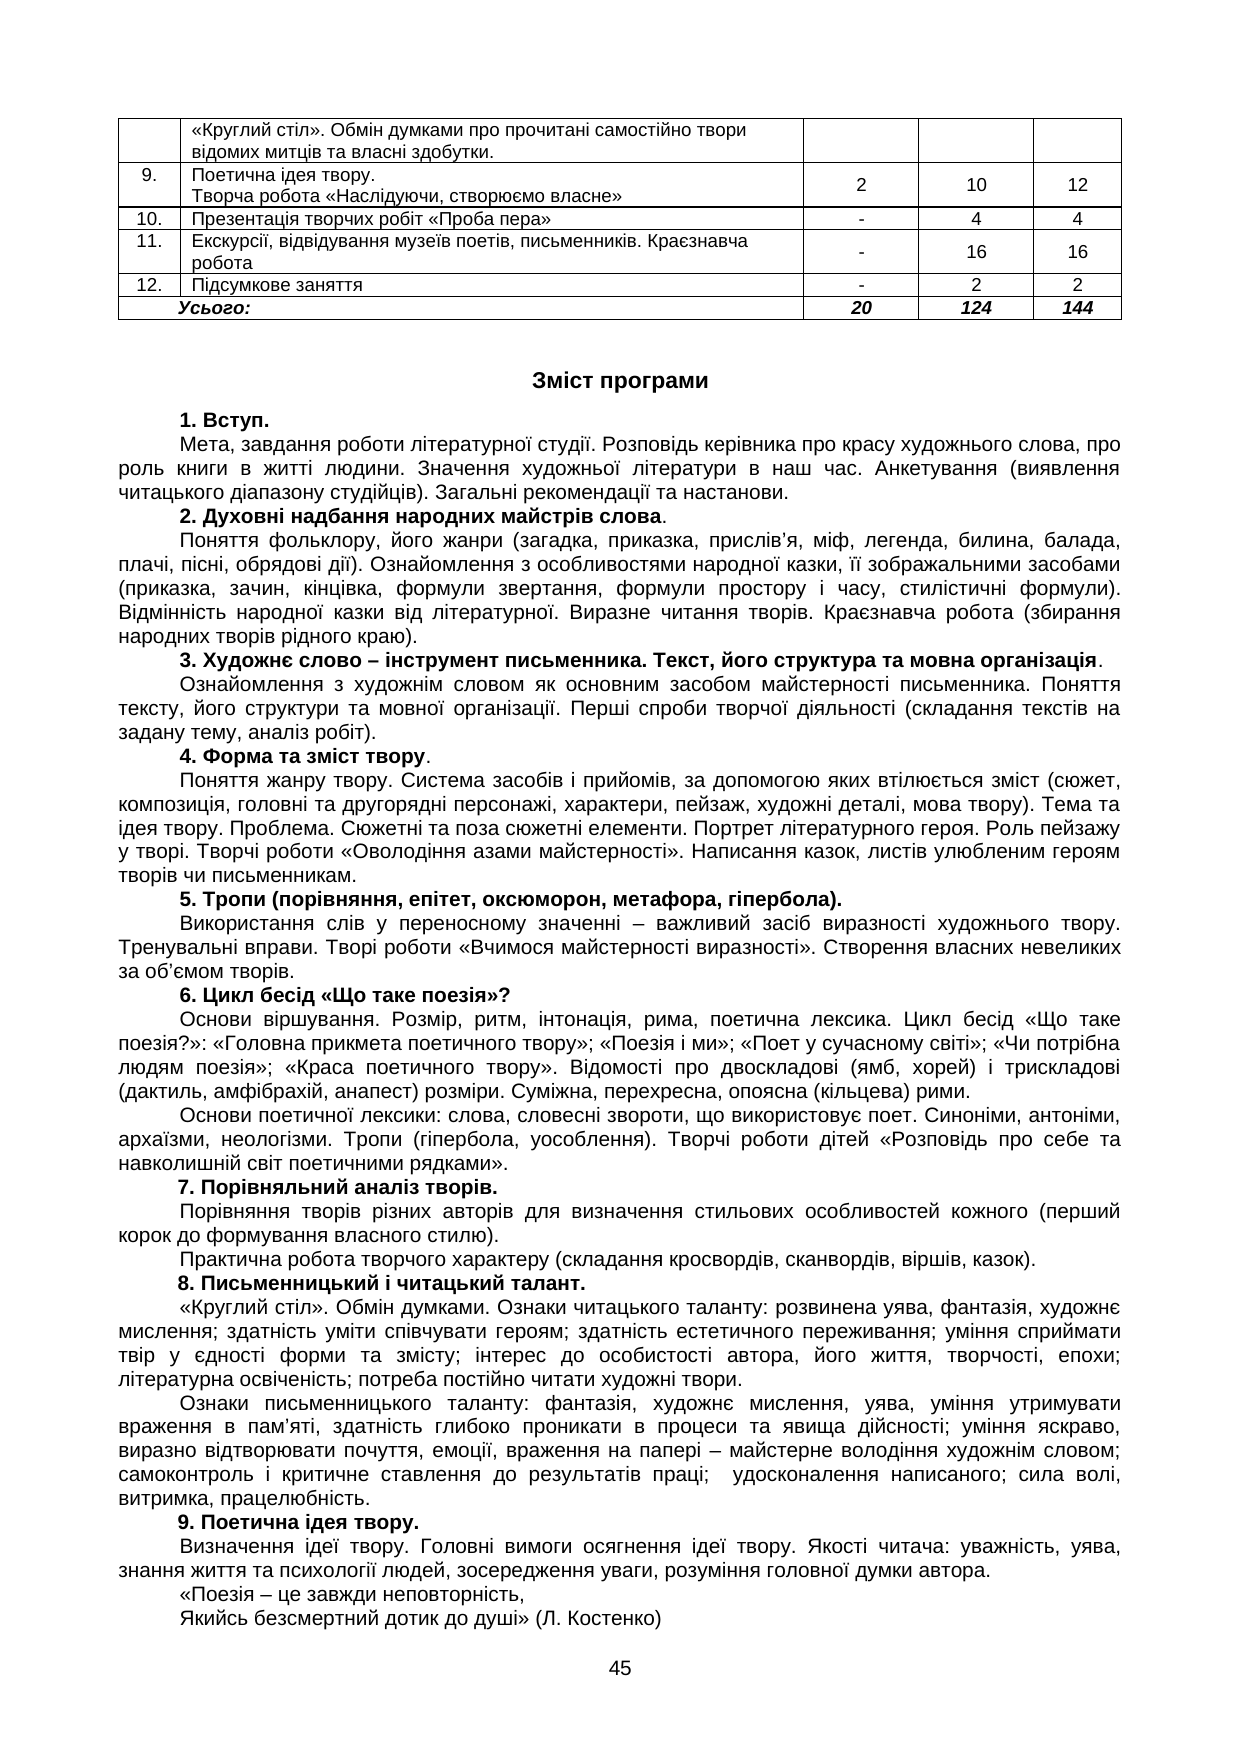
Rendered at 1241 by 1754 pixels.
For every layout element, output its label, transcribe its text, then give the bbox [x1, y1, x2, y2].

text Мета, завдання роботи літературної студії. Розповідь керівника про красу художнього слова, про роль книги в житті людини. Значення художньої літератури в наш час. Анкетування (виявлення читацького діапазону студійців). Загальні рекомендації та настанови. [118, 432, 1122, 504]
text Основи поетичної лексики: слова, словесні звороти, що використовує поет. Синоніми, антоніми, архаїзми, неологізми. Тропи (гіпербола, уособлення). Творчі роботи дітей «Розповідь про себе та навколишній світ поетичними рядками». [118, 1103, 1122, 1175]
text 1. Вступ. [118, 408, 1122, 432]
table_cell - [804, 208, 918, 229]
text Основи віршування. Розмір, ритм, інтонація, рима, поетична лексика. Цикл бесід «Що таке поезія?»: «Головна прикмета поетичного твору»; «Поезія і ми»; «Поет у сучасному світі»; «Чи потрібна людям поезія»; «Краса поетичного твору». Відомості про двоскладові (ямб, хорей) і трискладові (дактиль, амфібрахій, анапест) розміри. Суміжна, перехресна, опоясна (кільцева) рими. [118, 1007, 1122, 1103]
table_cell 2 [1034, 119, 1121, 162]
table_cell 12. [119, 274, 180, 296]
text 7. Порівняльний аналіз творів. [118, 1175, 1122, 1199]
text Ознаки письменницького таланту: фантазія, художнє мислення, уява, уміння утримувати враження в пам’яті, здатність глибоко проникати в процеси та явища дійсності; уміння яскраво, виразно відтворювати почуття, емоції, враження на папері – майстерне володіння художнім словом; самоконтроль і критичне ставлення до результатів праці; удосконалення написаного; сила волі, витримка, працелюбність. [118, 1390, 1122, 1510]
table_cell Екскурсії, відвідування музеїв поетів, письменників. Краєзнавча робота [181, 230, 803, 273]
table_cell Підсумкове заняття [181, 274, 803, 296]
table_cell 4 [1034, 208, 1121, 229]
table_cell Презентація творчих робіт «Проба пера» [181, 208, 803, 229]
text Практична робота творчого характеру (складання кросвордів, сканвордів, віршів, казок). [118, 1247, 1122, 1271]
text Якийсь безсмертний дотик до душі» (Л. Костенко) [118, 1606, 1122, 1630]
text Визначення ідеї твору. Головні вимоги осягнення ідеї твору. Якості читача: уважність, уява, знання життя та психології людей, зосередження уваги, розуміння головної думки автора. [118, 1534, 1122, 1582]
text 4. Форма та зміст твору. [118, 743, 1122, 767]
text 9. Поетична ідея твору. [118, 1510, 1122, 1534]
table_cell 11. [119, 230, 180, 273]
text 8. Письменницький і читацький талант. [118, 1271, 1122, 1294]
text Поняття фольклору, його жанри (загадка, приказка, прислів’я, міф, легенда, билина, балада, плачі, пісні, обрядові дії). Ознайомлення з особливостями народної казки, її зображальними засобами (приказка, зачин, кінцівка, формули звертання, формули простору і часу, стилістичні формули). Відмінність народної казки від літературної. Виразне читання творів. Краєзнавча робота (збирання народних творів рідного краю). [118, 528, 1122, 648]
text Використання слів у переносному значенні – важливий засіб виразності художнього твору. Тренувальні вправи. Творі роботи «Вчимося майстерності виразності». Створення власних невеликих за об’ємом творів. [118, 911, 1122, 983]
table_cell - [804, 119, 918, 162]
text Зміст програми [118, 367, 1122, 394]
text 6. Цикл бесід «Що таке поезія»? [118, 983, 1122, 1007]
table_cell 12 [1034, 163, 1121, 206]
table_cell 16 [1034, 230, 1121, 273]
table_cell - [804, 230, 918, 273]
text «Круглий стіл». Обмін думками. Ознаки читацького таланту: розвинена уява, фантазія, художнє мислення; здатність уміти співчувати героям; здатність естетичного переживання; уміння сприймати твір у єдності форми та змісту; інтерес до особистості автора, його життя, творчості, епохи; літературна освіченість; потреба постійно читати художні твори. [118, 1294, 1122, 1390]
table_cell 124 [919, 297, 1033, 318]
table_cell 9. [119, 163, 180, 206]
text 2. Духовні надбання народних майстрів слова. [118, 504, 1122, 528]
table_cell 144 [1034, 297, 1121, 318]
table_cell 2 [919, 119, 1033, 162]
text 5. Тропи (порівняння, епітет, оксюморон, метафора, гіпербола). [118, 887, 1122, 911]
table_cell 16 [919, 230, 1033, 273]
table_cell 20 [804, 297, 918, 318]
text 3. Художнє слово – інструмент письменника. Текст, його структура та мовна організація. [118, 648, 1122, 672]
table_cell 2 [1034, 274, 1121, 296]
table_cell 10 [919, 163, 1033, 206]
table_cell 2 [804, 163, 918, 206]
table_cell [181, 119, 803, 162]
table_cell 2 [919, 274, 1033, 296]
table_cell 10. [119, 208, 180, 229]
table_cell 4 [919, 208, 1033, 229]
text Ознайомлення з художнім словом як основним засобом майстерності письменника. Поняття тексту, його структури та мовної організації. Перші спроби творчої діяльності (складання текстів на задану тему, аналіз робіт). [118, 672, 1122, 743]
text Поняття жанру твору. Система засобів і прийомів, за допомогою яких втілюється зміст (сюжет, композиція, головні та другорядні персонажі, характери, пейзаж, художні деталі, мова твору). Тема та ідея твору. Проблема. Сюжетні та поза сюжетні елементи. Портрет літературного героя. Роль пейзажу у творі. Творчі роботи «Оволодіння азами майстерності». Написання казок, листів улюбленим героям творів чи письменникам. [118, 767, 1122, 887]
table_cell Поетична ідея твору. Творча робота «Наслідуючи, створюємо власне» [181, 163, 803, 206]
text Порівняння творів різних авторів для визначення стильових особливостей кожного (перший корок до формування власного стилю). [118, 1199, 1122, 1247]
text «Поезія – це завжди неповторність, [118, 1582, 1122, 1606]
table_cell - [804, 274, 918, 296]
table_cell 8. [119, 119, 180, 162]
table_cell Усього: [119, 297, 803, 318]
